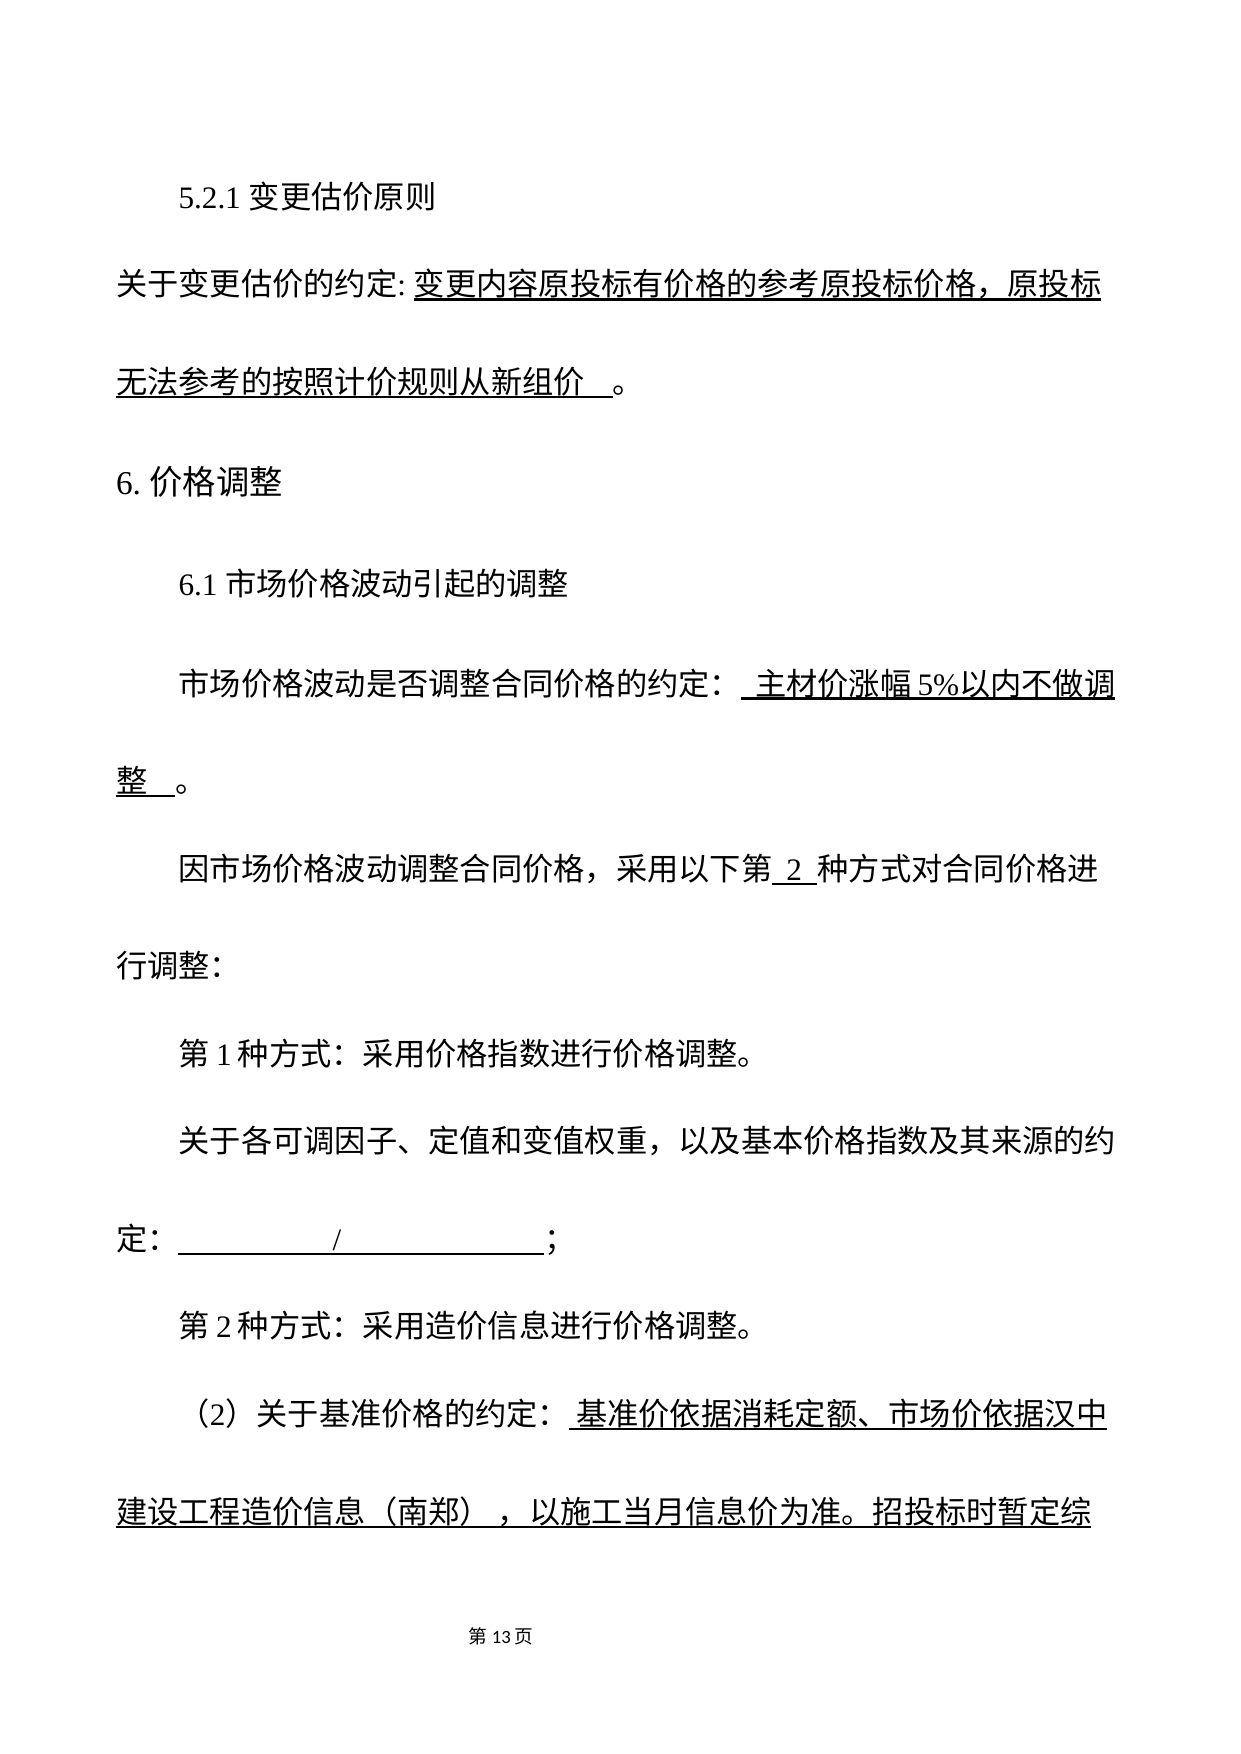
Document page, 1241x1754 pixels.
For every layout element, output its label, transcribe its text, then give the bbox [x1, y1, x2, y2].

text 关于变更估价的约定: 变更内容原投标有价格的参考原投标价格，原投标无法参考的按照计价规则从新组价 。 [116, 249, 1122, 412]
subtitle 6. 价格调整 [116, 447, 1122, 512]
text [116, 1379, 1122, 1542]
text 关于各可调因子、定值和变值权重，以及基本价格指数及其来源的约定： / ； [116, 1107, 1122, 1269]
text 因市场价格波动调整合同价格，采用以下第 2 种方式对合同价格进行调整： [116, 834, 1122, 996]
text 5.2.1 变更估价原则 [116, 162, 1122, 227]
text 6.1 市场价格波动引起的调整 [116, 549, 1122, 614]
text 第1种方式：采用价格指数进行价格调整。 [116, 1019, 1122, 1084]
text 市场价格波动是否调整合同价格的约定： 主材价涨幅5%以内不做调整 。 [116, 649, 1122, 811]
text 第2种方式：采用造价信息进行价格调整。 [116, 1292, 1122, 1357]
